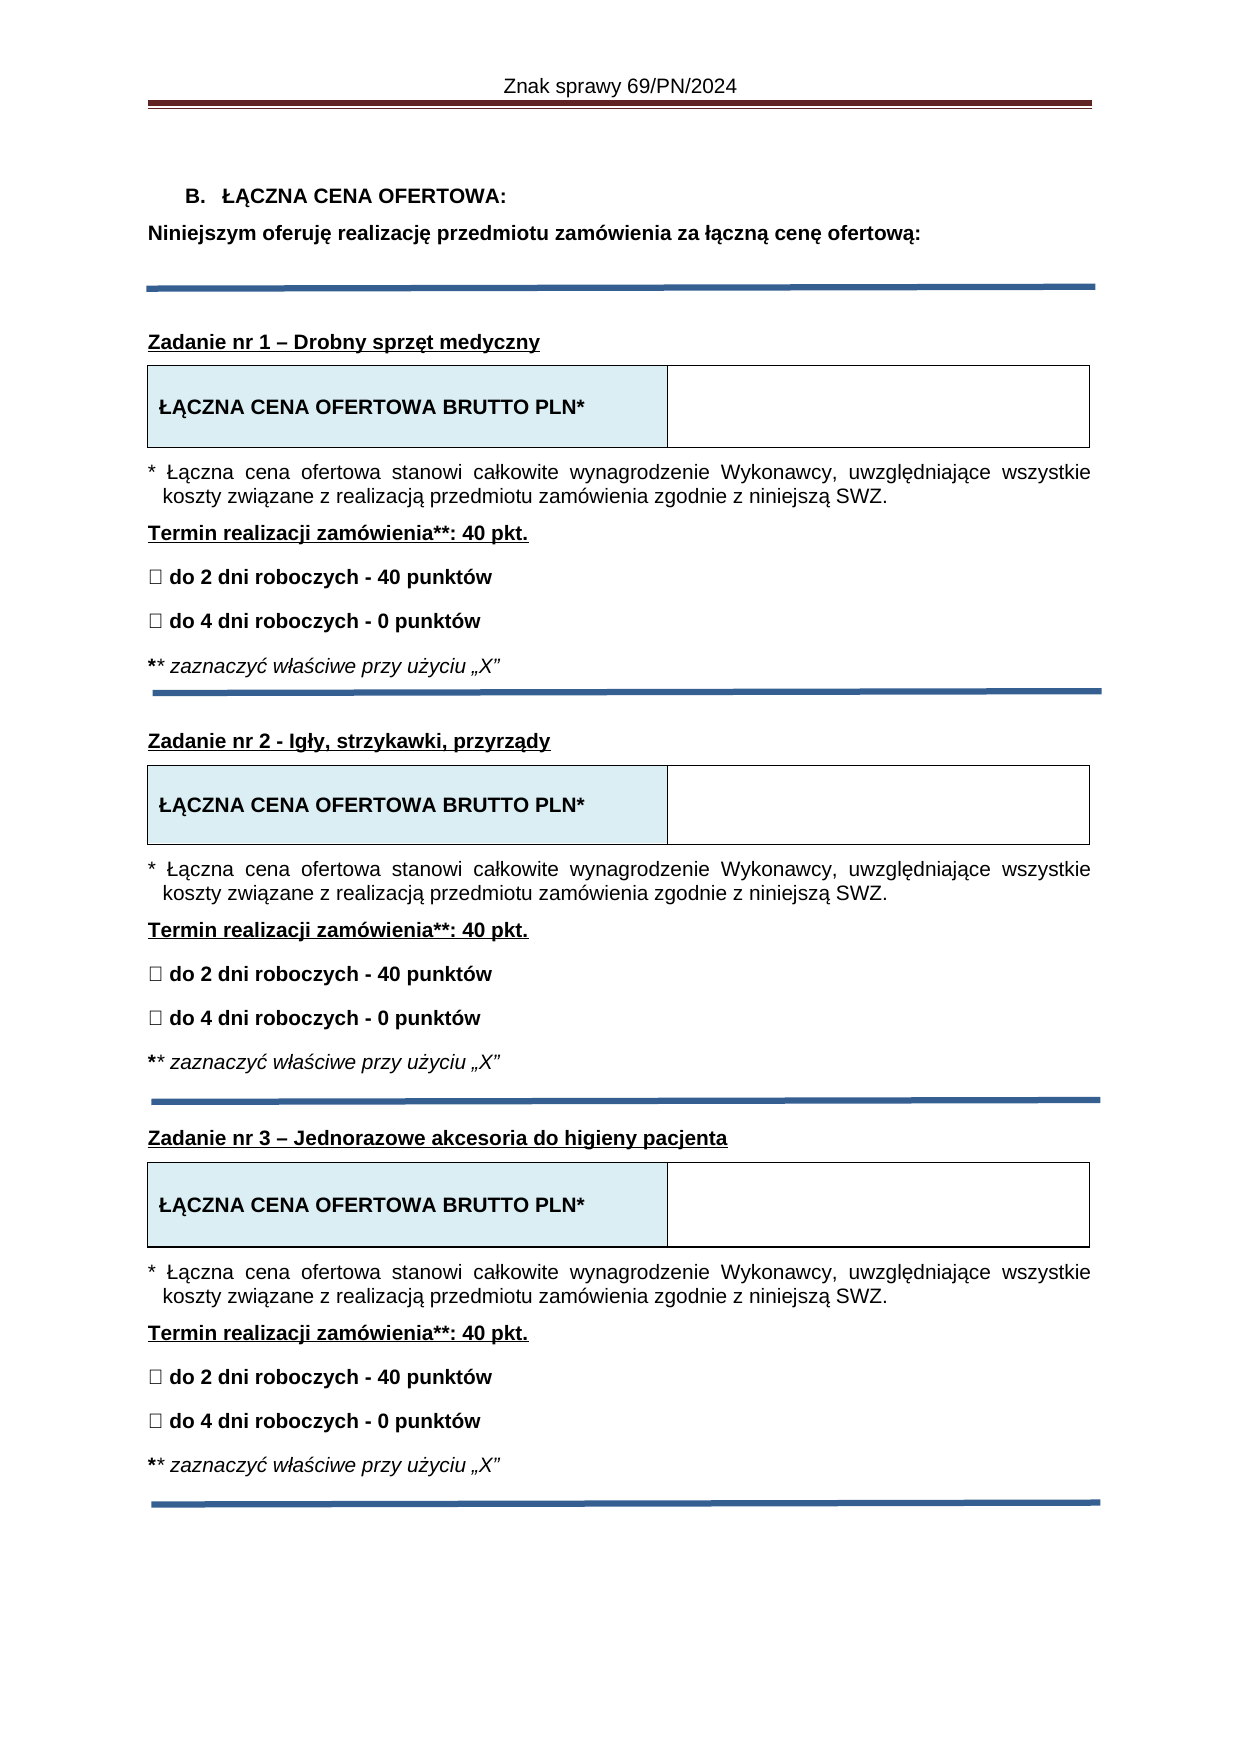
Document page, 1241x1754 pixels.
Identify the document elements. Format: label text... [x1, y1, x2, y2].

text  do 4 dni roboczych - 0 punktów [148, 1006, 1092, 1030]
table_header ŁĄCZNA CENA OFERTOWA BRUTTO PLN* [148, 366, 667, 447]
text  do 4 dni roboczych - 0 punktów [148, 609, 1092, 633]
text  do 2 dni roboczych - 40 punktów [148, 962, 1092, 986]
text  do 4 dni roboczych - 0 punktów [148, 1409, 1092, 1433]
text Termin realizacji zamówienia**: 40 pkt. [148, 1320, 1092, 1344]
list Zadanie nr 3 – Jednorazowe akcesoria do higieny pacjenta [148, 1126, 1092, 1150]
text Niniejszym oferuję realizację przedmiotu zamówienia za łączną cenę ofertową: [148, 221, 1092, 244]
text  do 2 dni roboczych - 40 punktów [148, 1365, 1092, 1389]
table_header [668, 766, 1089, 843]
table_header [668, 1163, 1089, 1246]
table_header ŁĄCZNA CENA OFERTOWA BRUTTO PLN* [148, 1163, 667, 1246]
list ŁĄCZNA CENA OFERTOWA: [185, 184, 1092, 208]
table_header ŁĄCZNA CENA OFERTOWA BRUTTO PLN* [148, 766, 667, 843]
text Termin realizacji zamówienia**: 40 pkt. [148, 521, 1092, 544]
list Zadanie nr 1 – Drobny sprzęt medyczny [148, 329, 1092, 353]
text ** zaznaczyć właściwe przy użyciu „X” [148, 1050, 1092, 1074]
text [148, 1260, 1092, 1308]
list Zadanie nr 2 - Igły, strzykawki, przyrządy [148, 729, 1092, 753]
table_header [668, 366, 1089, 447]
text ** zaznaczyć właściwe przy użyciu „X” [148, 1453, 1092, 1477]
text ** zaznaczyć właściwe przy użyciu „X” [148, 653, 1092, 677]
text  do 2 dni roboczych - 40 punktów [148, 565, 1092, 589]
text Termin realizacji zamówienia**: 40 pkt. [148, 917, 1092, 941]
